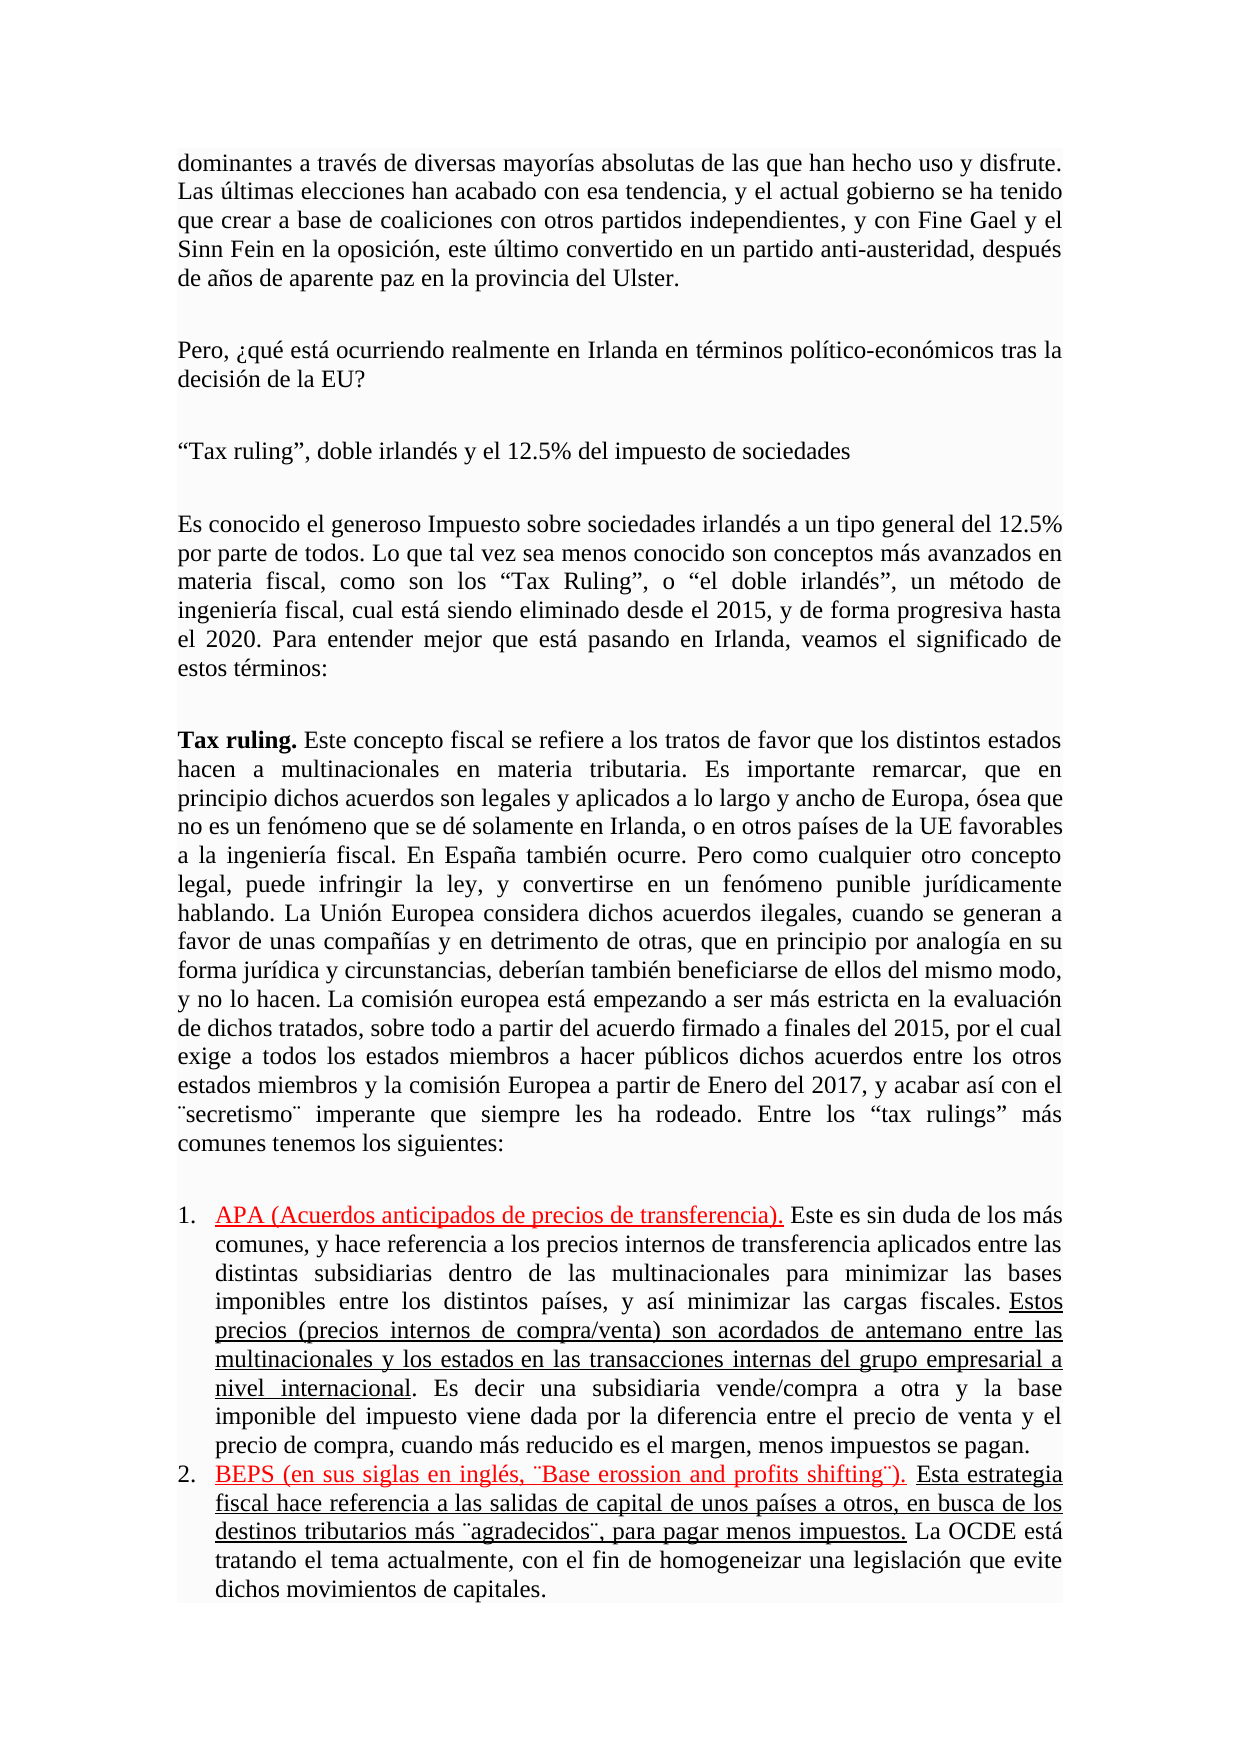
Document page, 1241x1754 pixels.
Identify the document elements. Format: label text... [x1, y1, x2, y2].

text Pero, ¿qué está ocurriendo realmente en Irlanda en términos político-económicos tras la decisión de la EU? [177, 335, 1063, 393]
list APA (Acuerdos anticipados de precios de transferencia). Este es sin duda de los más comunes, y hace referencia a los precios internos de transferencia aplicados entre las distintas subsidiarias dentro de las multinacionales para minimizar las bases imponibles entre los distintos países, y así minimizar las cargas fiscales. Estos precios (precios internos de compra/venta) son acordados de antemano entre las multinacionales y los estados en las transacciones internas del grupo empresarial a nivel internacional. Es decir una subsidiaria vende/compra a otra y la base imponible del impuesto viene dada por la diferencia entre el precio de venta y el precio de compra, cuando más reducido es el margen, menos impuestos se pagan. [177, 1200, 1063, 1459]
list BEPS (en sus siglas en inglés, ¨Base erossion and profits shifting¨). Esta estrategia fiscal hace referencia a las salidas de capital de unos países a otros, en busca de los destinos tributarios más ¨agradecidos¨, para pagar menos impuestos. La OCDE está tratando el tema actualmente, con el fin de homogeneizar una legislación que evite dichos movimientos de capitales. [177, 1459, 1063, 1603]
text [177, 148, 1063, 291]
text Es conocido el generoso Impuesto sobre sociedades irlandés a un tipo general del 12.5% por parte de todos. Lo que tal vez sea menos conocido son conceptos más avanzados en materia fiscal, como son los “Tax Ruling”, o “el doble irlandés”, un método de ingeniería fiscal, cual está siendo eliminado desde el 2015, y de forma progresiva hasta el 2020. Para entender mejor que está pasando en Irlanda, veamos el significado de estos términos: [177, 509, 1063, 681]
text “Tax ruling”, doble irlandés y el 12.5% del impuesto de sociedades [177, 436, 1063, 465]
text Tax ruling. Este concepto fiscal se refiere a los tratos de favor que los distintos estados hacen a multinacionales en materia tributaria. Es importante remarcar, que en principio dichos acuerdos son legales y aplicados a lo largo y ancho de Europa, ósea que no es un fenómeno que se dé solamente en Irlanda, o en otros países de la UE favorables a la ingeniería fiscal. En España también ocurre. Pero como cualquier otro concepto legal, puede infringir la ley, y convertirse en un fenómeno punible jurídicamente hablando. La Unión Europea considera dichos acuerdos ilegales, cuando se generan a favor de unas compañías y en detrimento de otras, que en principio por analogía en su forma jurídica y circunstancias, deberían también beneficiarse de ellos del mismo modo, y no lo hacen. La comisión europea está empezando a ser más estricta en la evaluación de dichos tratados, sobre todo a partir del acuerdo firmado a finales del 2015, por el cual exige a todos los estados miembros a hacer públicos dichos acuerdos entre los otros estados miembros y la comisión Europea a partir de Enero del 2017, y acabar así con el ¨secretismo¨ imperante que siempre les ha rodeado. Entre los “tax rulings” más comunes tenemos los siguientes: [177, 725, 1063, 1156]
